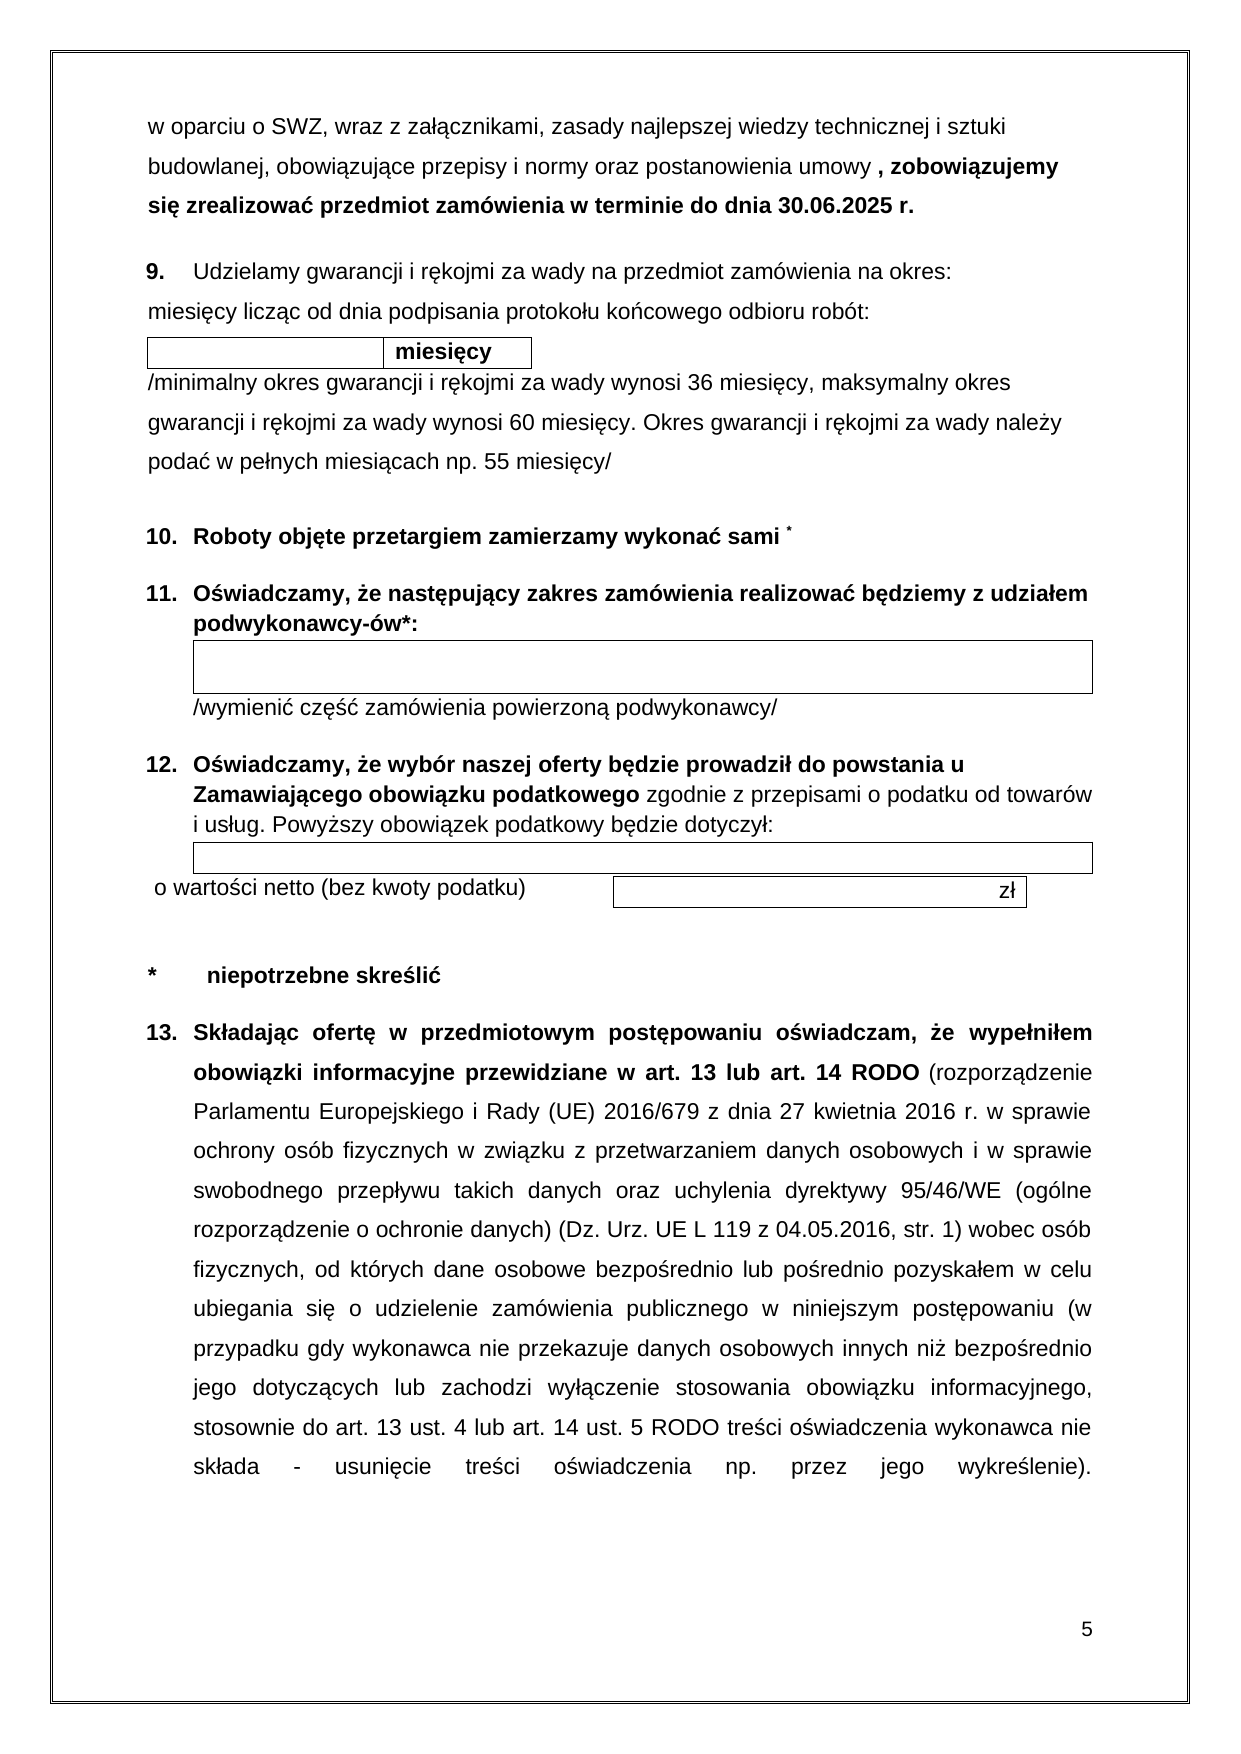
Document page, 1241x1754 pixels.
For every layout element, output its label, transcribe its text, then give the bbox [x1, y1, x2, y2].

table_header [148, 338, 383, 368]
text w oparciu o SWZ, wraz z załącznikami, zasady najlepszej wiedzy technicznej i sztuki budowlanej, obowiązujące przepisy i normy oraz postanowienia umowy , zobowiązujemy się zrealizować przedmiot zamówienia w terminie do dnia 30.06.2025 r. [148, 74, 1093, 219]
list Oświadczamy, że następujący zakres zamówienia realizować będziemy z udziałem podwykonawcy-ów*: [146, 580, 1093, 637]
table_header zł [614, 877, 1026, 907]
text /minimalny okres gwarancji i rękojmi za wady wynosi 36 miesięcy, maksymalny okres gwarancji i rękojmi za wady wynosi 60 miesięcy. Okres gwarancji i rękojmi za wady należy podać w pełnych miesiącach np. 55 miesięcy/ [148, 369, 1093, 511]
table_header [194, 843, 1092, 873]
list Roboty objęte przetargiem zamierzamy wykonać sami * [146, 523, 1093, 576]
table_header [194, 641, 1092, 693]
text /wymienić część zamówienia powierzoną podwykonawcy/ [193, 694, 1093, 747]
text o wartości netto (bez kwoty podatku) [148, 874, 1093, 958]
list Składając ofertę w przedmiotowym postępowaniu oświadczam, że wypełniłem obowiązki informacyjne przewidziane w art. 13 lub art. 14 RODO (rozporządzenie Parlamentu Europejskiego i Rady (UE) 2016/679 z dnia 27 kwietnia 2016 r. w sprawie ochrony osób fizycznych w związku z przetwarzaniem danych osobowych i w sprawie swobodnego przepływu takich danych oraz uchylenia dyrektywy 95/46/WE (ogólne rozporządzenie o ochronie danych) (Dz. Urz. UE L 119 z 04.05.2016, str. 1) wobec osób fizycznych, od których dane osobowe bezpośrednio lub pośrednio pozyskałem w celu ubiegania się o udzielenie zamówienia publicznego w niniejszym postępowaniu (w przypadku gdy wykonawca nie przekazuje danych osobowych innych niż bezpośrednio jego dotyczących lub zachodzi wyłączenie stosowania obowiązku informacyjnego, stosownie do art. 13 ust. 4 lub art. 14 ust. 5 RODO treści oświadczenia wykonawca nie składa - usunięcie treści oświadczenia np. przez jego wykreślenie). [146, 1019, 1093, 1516]
text * niepotrzebne skreślić [148, 962, 1093, 1015]
list Oświadczamy, że wybór naszej oferty będzie prowadził do powstania u Zamawiającego obowiązku podatkowego zgodnie z przepisami o podatku od towarów i usług. Powyższy obowiązek podatkowy będzie dotyczył: [146, 751, 1093, 838]
list Udzielamy gwarancji i rękojmi za wady na przedmiot zamówienia na okres: [146, 258, 1093, 284]
text miesięcy licząc od dnia podpisania protokołu końcowego odbioru robót: [148, 298, 1093, 324]
table_header miesięcy [384, 338, 531, 368]
